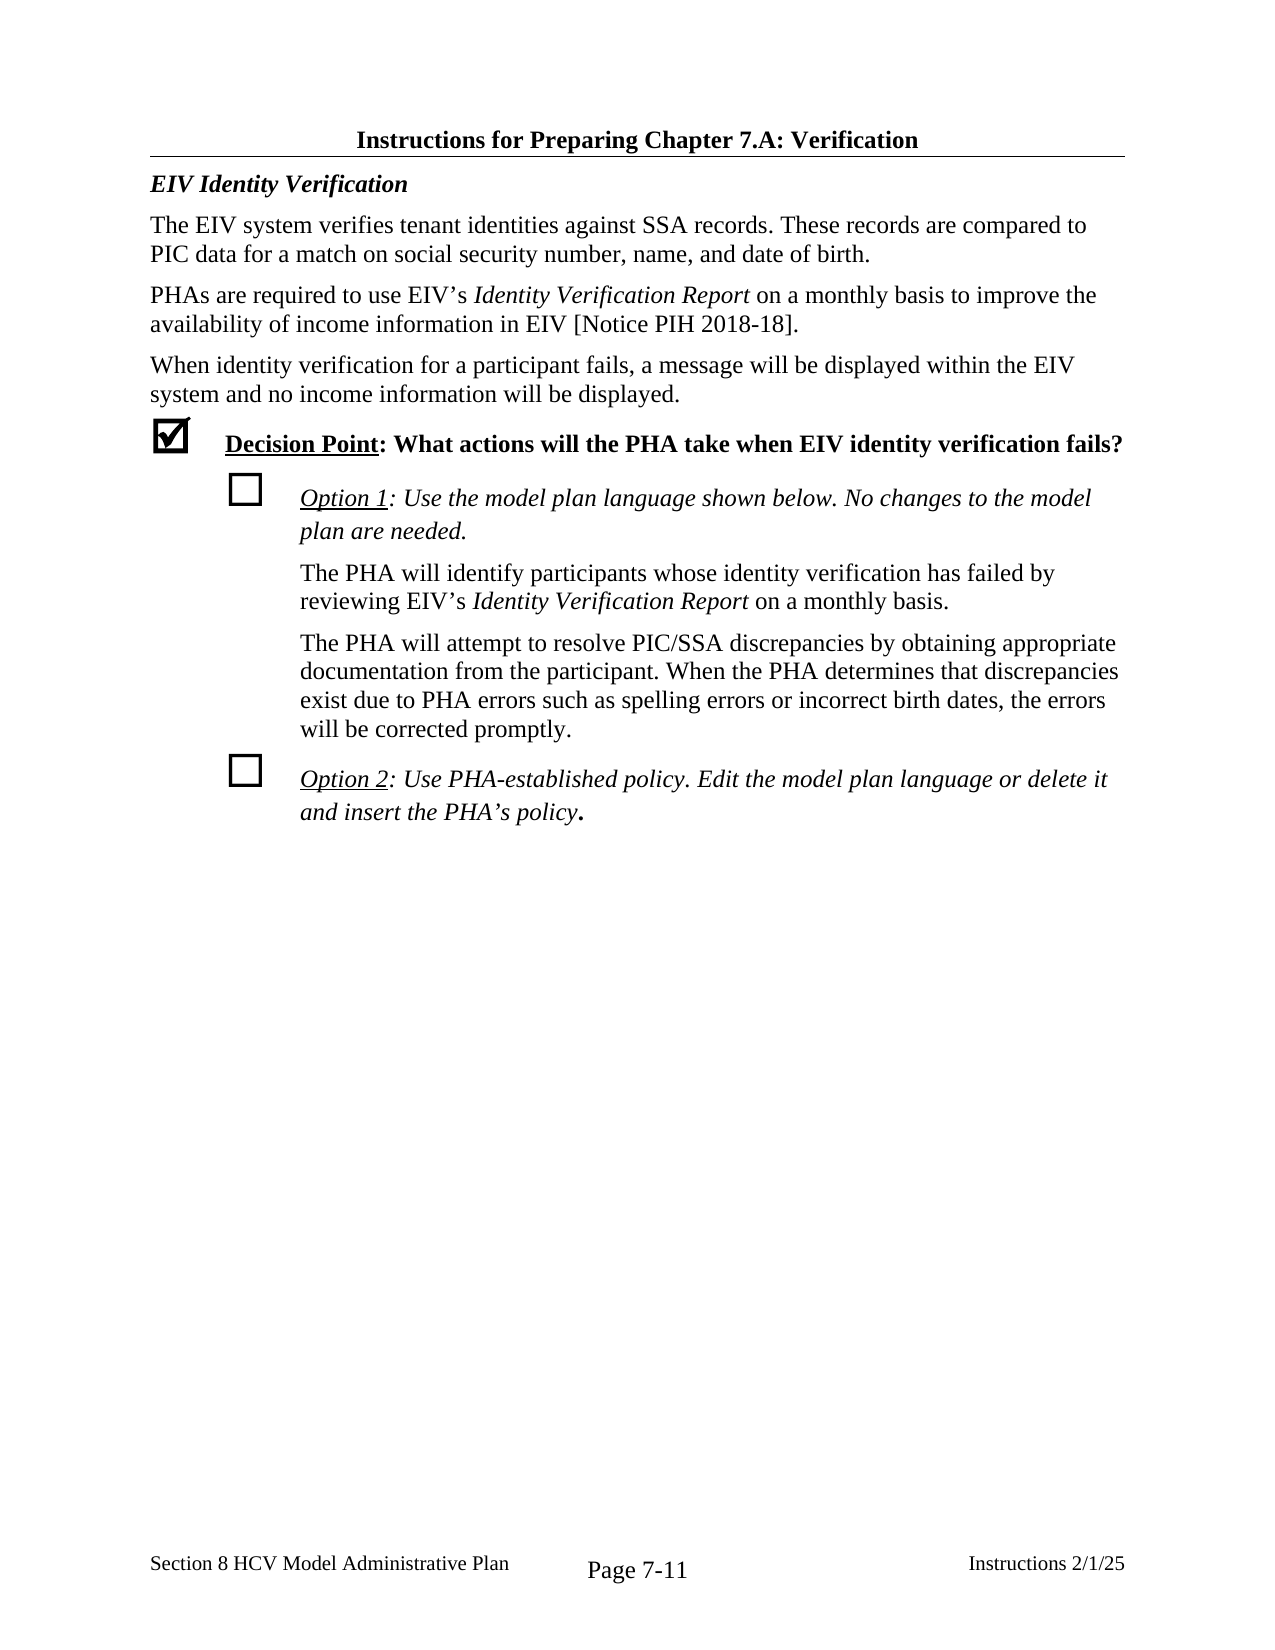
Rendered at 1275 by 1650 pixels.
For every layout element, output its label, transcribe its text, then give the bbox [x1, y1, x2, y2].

text PHAs are required to use EIV’s Identity Verification Report on a monthly basis to improve the availability of income information in EIV [Notice PIH 2018-18]. [150, 281, 1125, 338]
text When identity verification for a participant fails, a message will be displayed within the EIV system and no income information will be displayed. [150, 351, 1125, 408]
text EIV Identity Verification [150, 169, 1125, 198]
text Option 1: Use the model plan language shown below. No changes to the model plan are needed. [225, 475, 1125, 545]
text The PHA will attempt to resolve PIC/SSA discrepancies by obtaining appropriate documentation from the participant. When the PHA determines that discrepancies exist due to PHA errors such as spelling errors or incorrect birth dates, the errors will be corrected promptly. [300, 628, 1125, 743]
text The PHA will identify participants whose identity verification has failed by reviewing EIV’s Identity Verification Report on a monthly basis. [300, 558, 1125, 615]
list Option 2: Use PHA-established policy. Edit the model plan language or delete it and insert the PHA’s policy. [225, 755, 1125, 826]
text Decision Point: What actions will the PHA take when EIV identity verification fails? [150, 421, 1125, 462]
text The EIV system verifies tenant identities against SSA records. These records are compared to PIC data for a match on social security number, name, and date of birth. [150, 211, 1125, 268]
